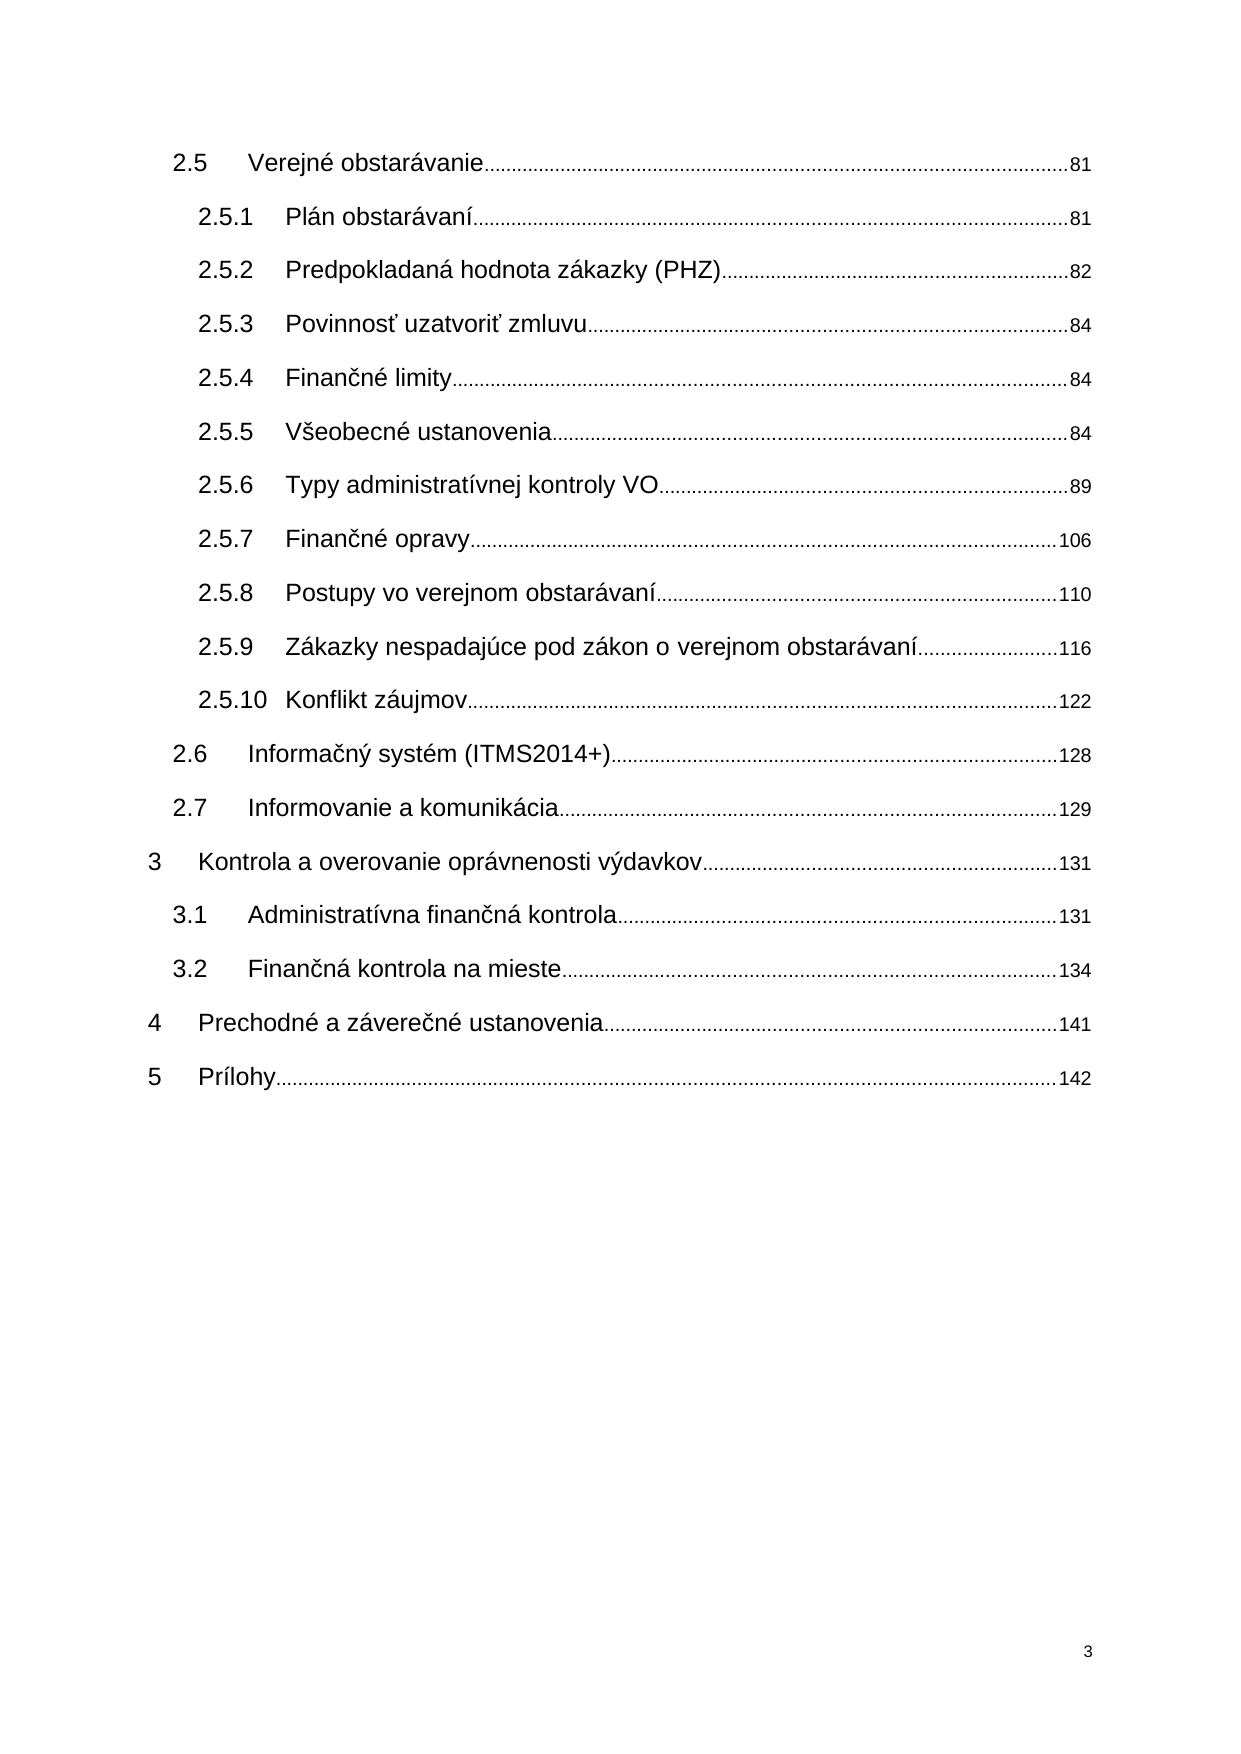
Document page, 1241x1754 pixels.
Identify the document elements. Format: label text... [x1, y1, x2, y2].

text 2.5.9 Zákazky nespadajúce pod zákon o verejnom obstarávaní 116 [198, 631, 1092, 660]
text 2.5.8 Postupy vo verejnom obstarávaní 110 [198, 578, 1092, 606]
text 2.6 Informačný systém (ITMS2014+) 128 [172, 739, 1092, 768]
text 2.5.4 Finančné limity 84 [198, 363, 1092, 391]
text 2.5.10 Konflikt záujmov 122 [198, 685, 1092, 714]
text 2.5.5 Všeobecné ustanovenia 84 [198, 416, 1092, 445]
text 3.2 Finančná kontrola na mieste 134 [172, 954, 1092, 983]
text 4 Prechodné a záverečné ustanovenia 141 [148, 1008, 1092, 1036]
text 2.5 Verejné obstarávanie 81 [172, 148, 1092, 176]
text 3 Kontrola a overovanie oprávnenosti výdavkov 131 [148, 846, 1092, 875]
text 2.5.2 Predpokladaná hodnota zákazky (PHZ) 82 [198, 255, 1092, 284]
text 2.5.7 Finančné opravy 106 [198, 524, 1092, 553]
text 2.5.1 Plán obstarávaní 81 [198, 201, 1092, 230]
text 5 Prílohy 142 [148, 1061, 1092, 1090]
text 2.5.3 Povinnosť uzatvoriť zmluvu 84 [198, 309, 1092, 338]
text 2.7 Informovanie a komunikácia 129 [172, 793, 1092, 821]
text 3.1 Administratívna finančná kontrola 131 [172, 900, 1092, 929]
text 2.5.6 Typy administratívnej kontroly VO 89 [198, 470, 1092, 499]
